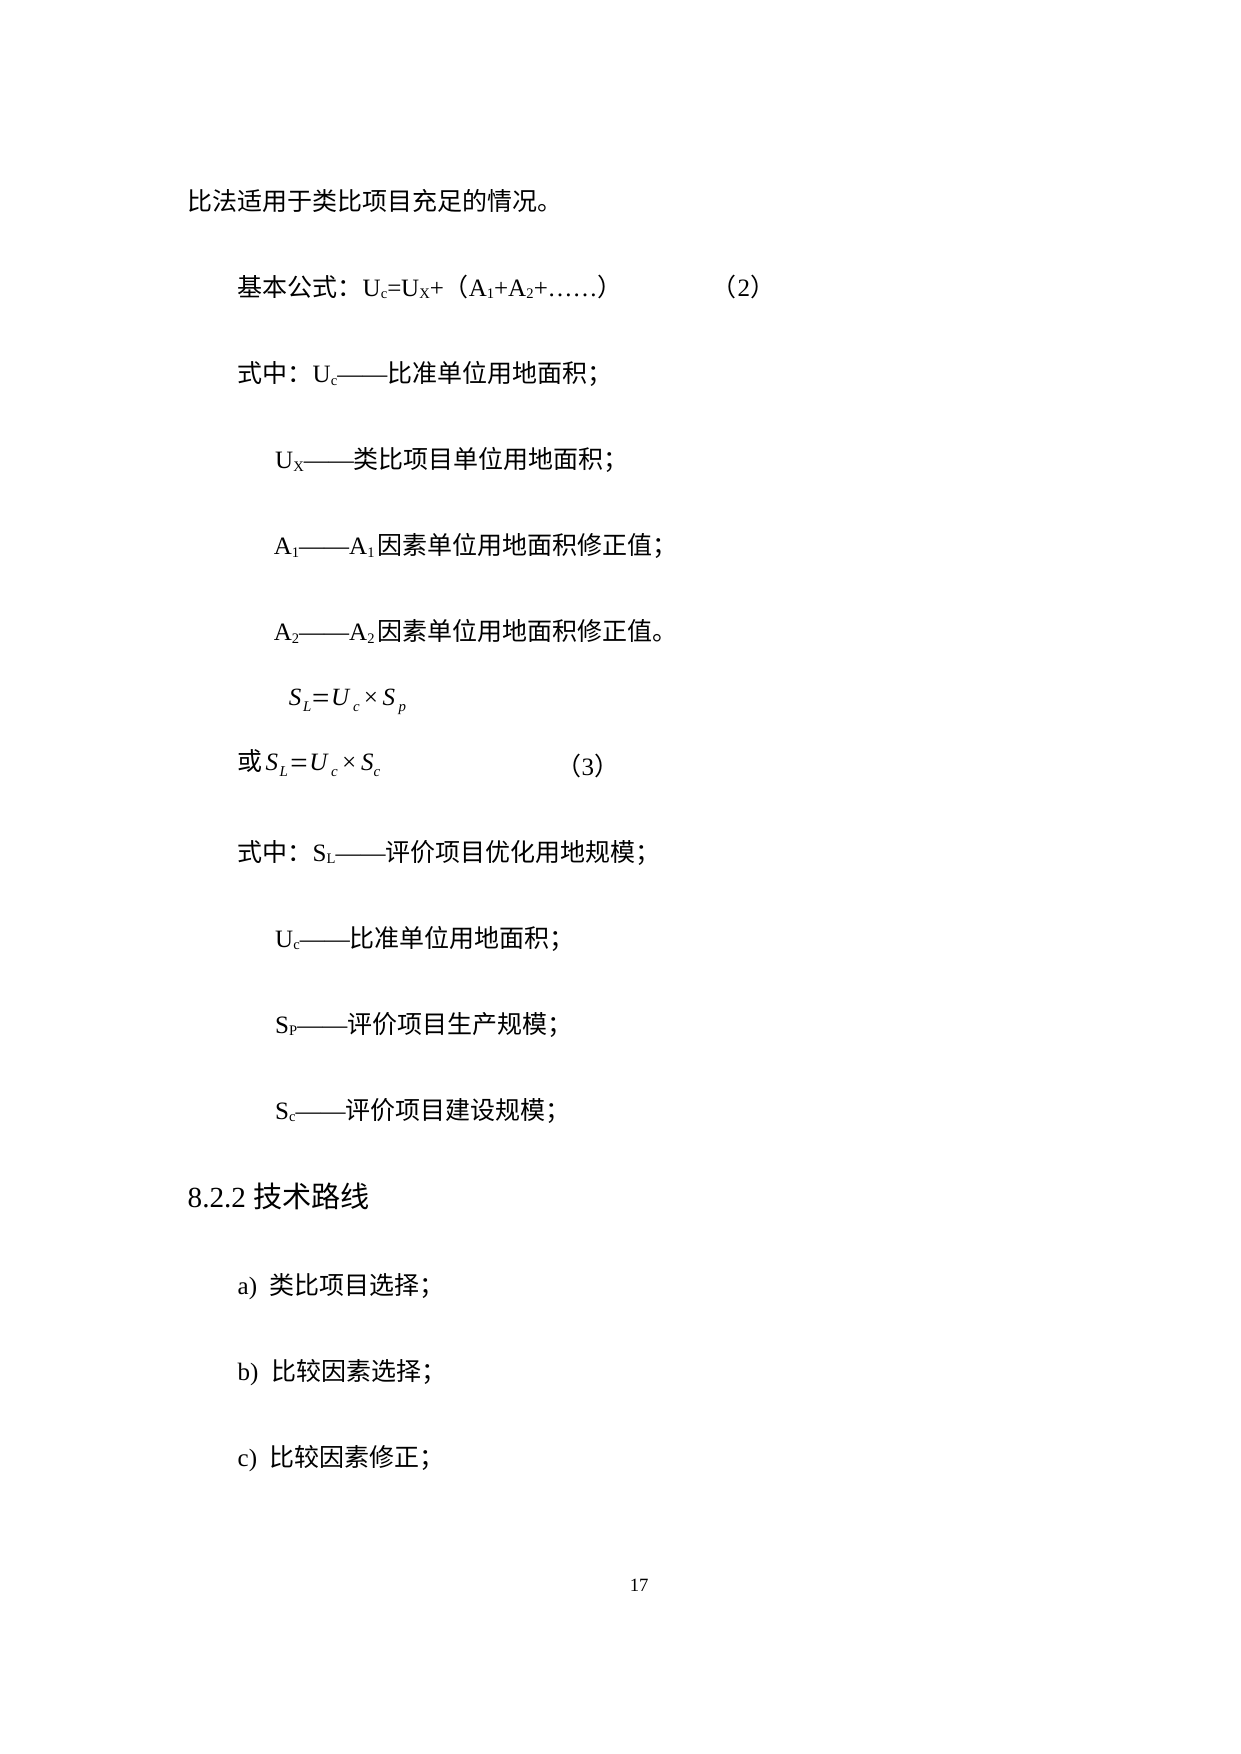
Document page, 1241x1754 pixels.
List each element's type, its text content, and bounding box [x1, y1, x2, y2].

text 式中：SL——评价项目优化用地规模； [187, 816, 1053, 884]
text a) 类比项目选择； [187, 1250, 1053, 1318]
text 式中：Uc——比准单位用地面积； [187, 338, 1053, 406]
text A2——A2因素单位用地面积修正值。 [187, 596, 1053, 664]
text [187, 166, 1053, 234]
text b) 比较因素选择； [187, 1336, 1053, 1404]
text Sc——评价项目建设规模； [187, 1074, 1053, 1142]
text 基本公式：Uc=UX+（A1+A2+……） （2） [187, 252, 1053, 320]
text Uc——比准单位用地面积； [187, 902, 1053, 970]
text （3） [187, 730, 1053, 798]
text SP——评价项目生产规模； [187, 988, 1053, 1056]
text A1——A1因素单位用地面积修正值； [187, 510, 1053, 578]
text c) 比较因素修正； [187, 1422, 1053, 1490]
subtitle 8.2.2 技术路线 [187, 1161, 1053, 1228]
text UX——类比项目单位用地面积； [187, 424, 1053, 492]
